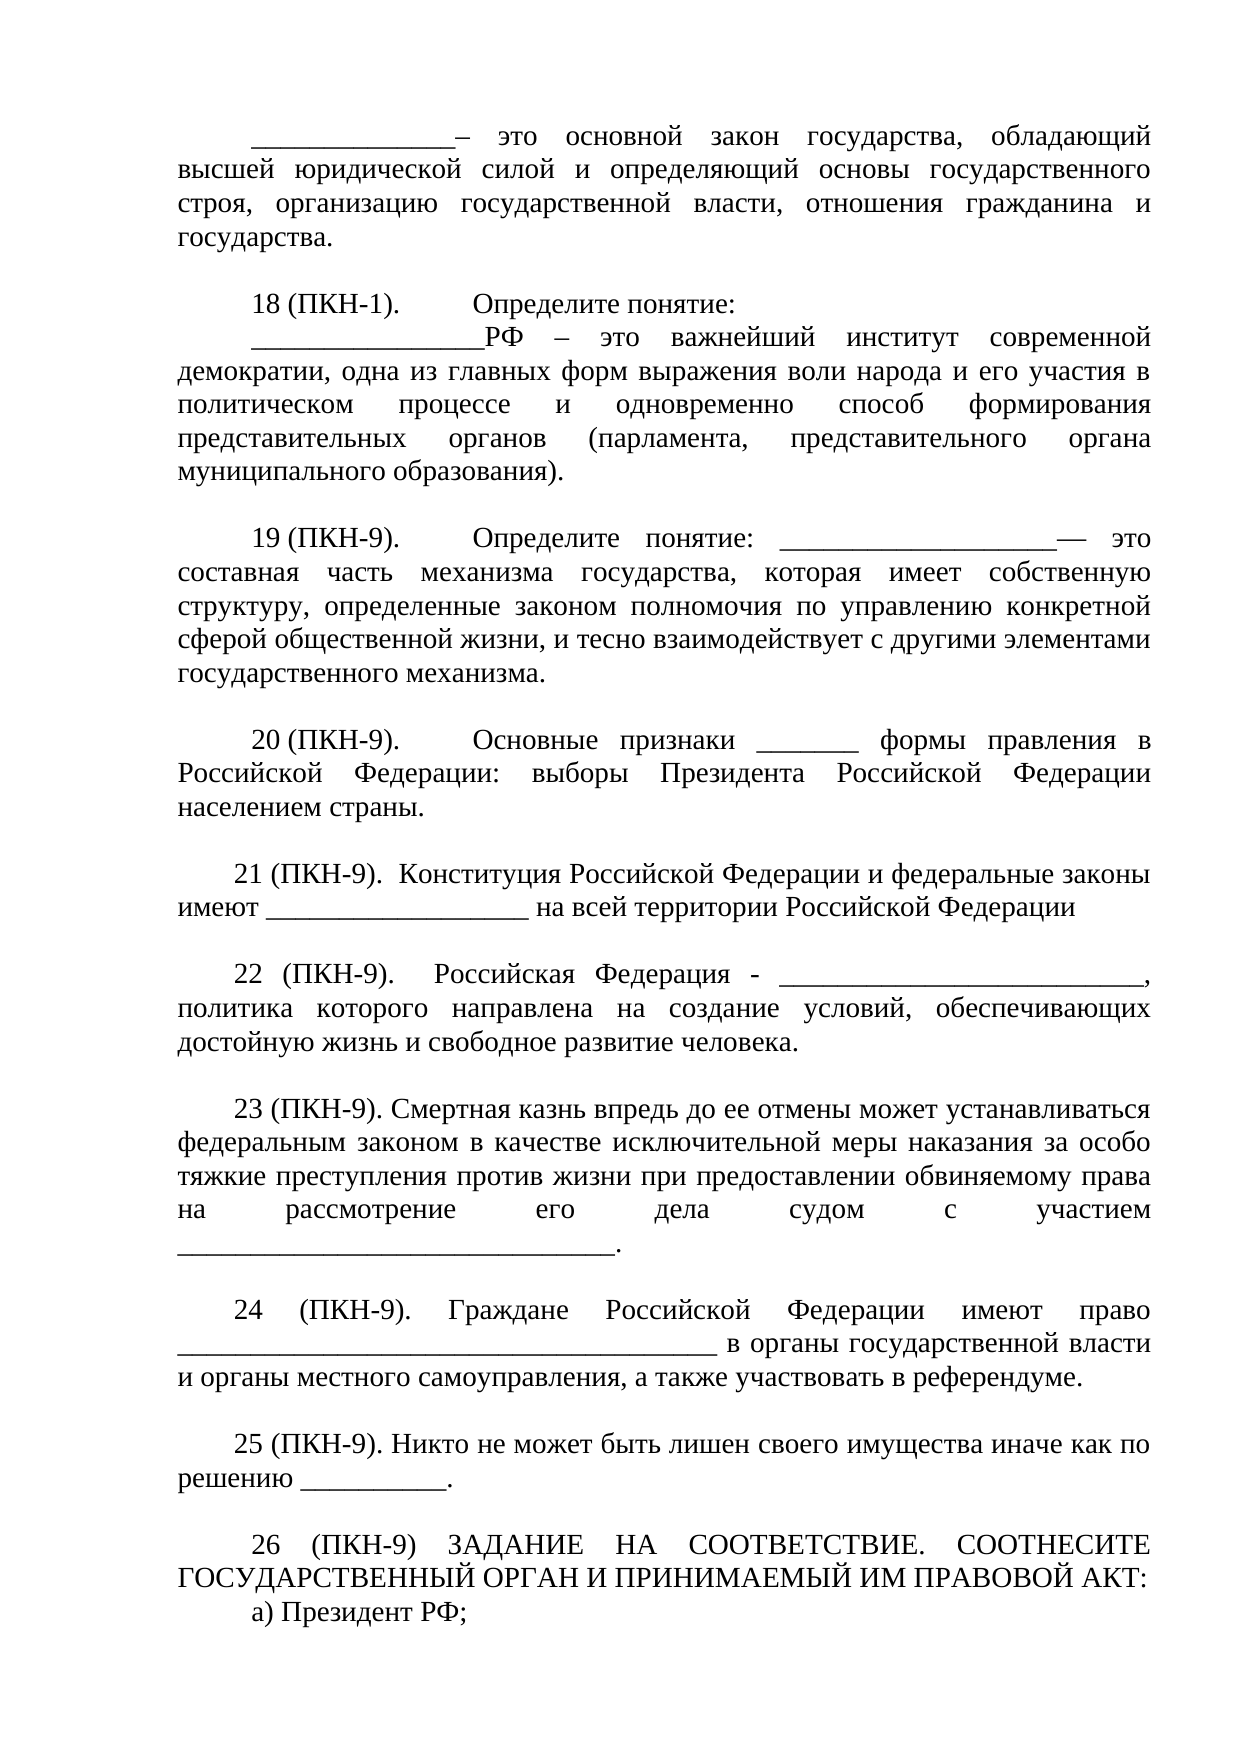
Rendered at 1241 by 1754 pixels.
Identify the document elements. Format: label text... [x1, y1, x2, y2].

text 22 (ПКН-9). Российская Федерация - _________________________, политика которого направлена на создание условий, обеспечивающих достойную жизнь и свободное развитие человека. [177, 957, 1152, 1057]
text 21 (ПКН-9). Конституция Российской Федерации и федеральные законы имеют __________________ на всей территории Российской Федерации [177, 856, 1152, 923]
text 19 (ПКН-9). Определите понятие: ___________________— это составная часть механизма государства, которая имеет собственную структуру, определенные законом полномочия по управлению конкретной сферой общественной жизни, и тесно взаимодействует с другими элементами государственного механизма. [177, 521, 1152, 688]
text ______________– это основной закон государства, обладающий высшей юридической силой и определяющий основы государственного строя, организацию государственной власти, отношения гражданина и государства. [177, 118, 1152, 252]
text а) Президент РФ; [177, 1594, 1152, 1627]
text 26 (ПКН-9) ЗАДАНИЕ НА СООТВЕТСТВИЕ. СООТНЕСИТЕ ГОСУДАРСТВЕННЫЙ ОРГАН И ПРИНИМАЕМЫЙ ИМ ПРАВОВОЙ АКТ: [177, 1527, 1152, 1594]
text 23 (ПКН-9). Смертная казнь впредь до ее отмены может устанавливаться федеральным законом в качестве исключительной меры наказания за особо тяжкие преступления против жизни при предоставлении обвиняемому права на рассмотрение его дела судом с участием ______________________________. [177, 1091, 1152, 1258]
text ________________РФ – это важнейший институт современной демократии, одна из главных форм выражения воли народа и его участия в политическом процессе и одновременно способ формирования представительных органов (парламента, представительного органа муниципального образования). [177, 319, 1152, 487]
text 25 (ПКН-9). Никто не может быть лишен своего имущества иначе как по решению __________. [177, 1426, 1152, 1493]
text 20 (ПКН-9). Основные признаки _______ формы правления в Российской Федерации: выборы Президента Российской Федерации населением страны. [177, 722, 1152, 822]
text 24 (ПКН-9). Граждане Российской Федерации имеют право _____________________________________ в органы государственной власти и органы местного самоуправления, а также участвовать в референдуме. [177, 1292, 1152, 1393]
text 18 (ПКН-1). Определите понятие: [177, 286, 1152, 319]
